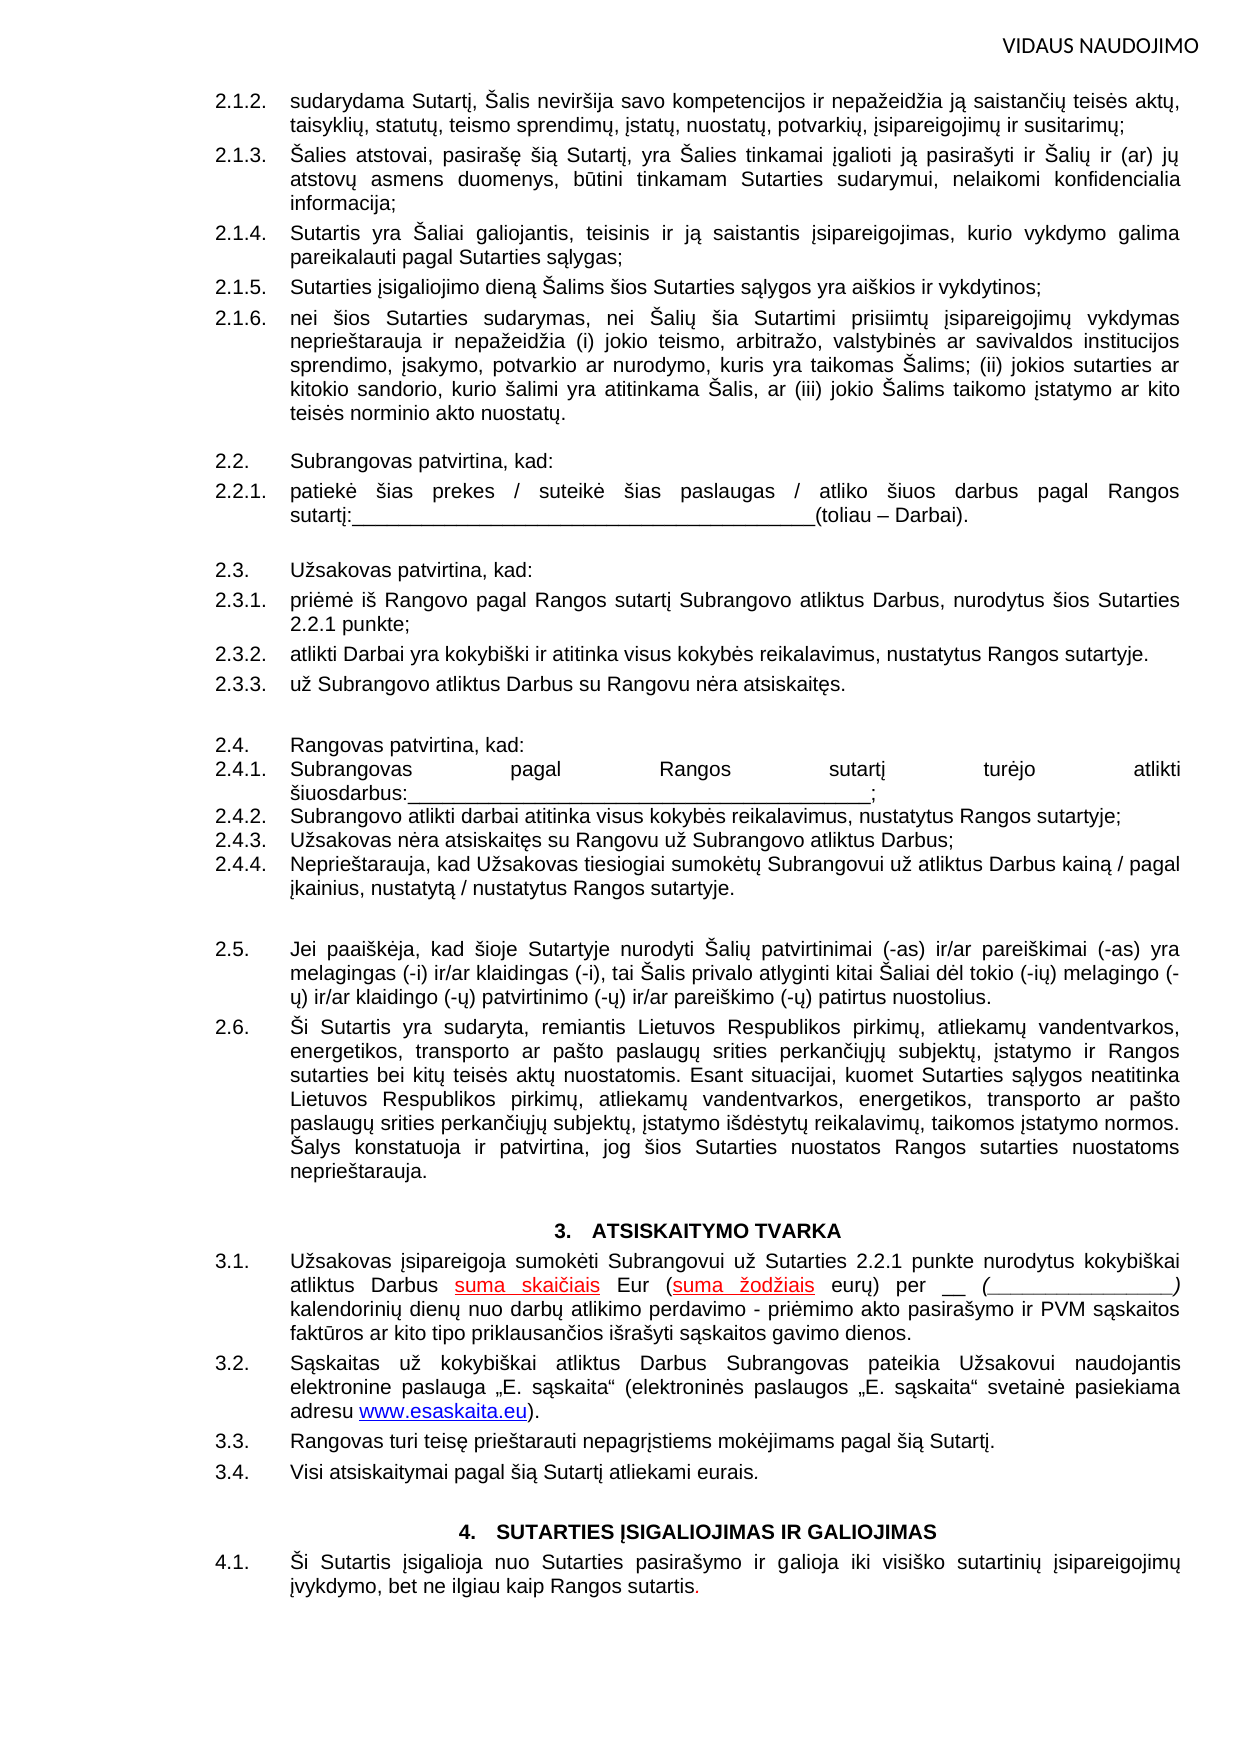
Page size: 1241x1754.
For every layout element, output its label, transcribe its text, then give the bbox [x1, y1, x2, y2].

list Ši Sutartis yra sudaryta, remiantis Lietuvos Respublikos pirkimų, atliekamų vandentvarkos, energetikos, transporto ar pašto paslaugų srities perkančiųjų subjektų, įstatymo ir Rangos sutarties bei kitų teisės aktų nuostatomis. Esant situacijai, kuomet Sutarties sąlygos neatitinka Lietuvos Respublikos pirkimų, atliekamų vandentvarkos, energetikos, transporto ar pašto paslaugų srities perkančiųjų subjektų, įstatymo išdėstytų reikalavimų, taikomos įstatymo normos. Šalys konstatuoja ir patvirtina, jog šios Sutarties nuostatos Rangos sutarties nuostatoms neprieštarauja. [215, 1015, 1181, 1182]
list Subrangovo atlikti darbai atitinka visus kokybės reikalavimus, nustatytus Rangos sutartyje; [215, 804, 1181, 828]
list Sutarties įsigaliojimo dieną Šalims šios Sutarties sąlygos yra aiškios ir vykdytinos; [215, 275, 1181, 299]
list SUTARTIES ĮSIGALIOJIMAS IR GALIOJIMAS [215, 1520, 1181, 1544]
list Užsakovas įsipareigoja sumokėti Subrangovui už Sutarties 2.2.1 punkte nurodytus kokybiškai atliktus Darbus suma skaičiais Eur (suma žodžiais eurų) per __ (________________) kalendorinių dienų nuo darbų atlikimo perdavimo - priėmimo akto pasirašymo ir PVM sąskaitos faktūros ar kito tipo priklausančios išrašyti sąskaitos gavimo dienos. [215, 1249, 1181, 1345]
list ATSISKAITYMO TVARKA [215, 1219, 1181, 1243]
list Rangovas patvirtina, kad: [215, 732, 1181, 756]
list Rangovas turi teisę prieštarauti nepagrįstiems mokėjimams pagal šią Sutartį. [215, 1429, 1181, 1453]
list Neprieštarauja, kad Užsakovas tiesiogiai sumokėtų Subrangovui už atliktus Darbus kainą / pagal įkainius, nustatytą / nustatytus Rangos sutartyje. [215, 852, 1181, 900]
list Subrangovas pagal Rangos sutartį turėjo atlikti šiuosdarbus:________________________________________; [215, 756, 1181, 804]
list sudarydama Sutartį, Šalis neviršija savo kompetencijos ir nepažeidžia ją saistančių teisės aktų, taisyklių, statutų, teismo sprendimų, įstatų, nuostatų, potvarkių, įsipareigojimų ir susitarimų; [215, 89, 1181, 137]
list priėmė iš Rangovo pagal Rangos sutartį Subrangovo atliktus Darbus, nurodytus šios Sutarties 2.2.1 punkte; [215, 588, 1181, 636]
list Ši Sutartis įsigalioja nuo Sutarties pasirašymo ir galioja iki visiško sutartinių įsipareigojimų įvykdymo, bet ne ilgiau kaip Rangos sutartis. [215, 1550, 1181, 1598]
list Užsakovas patvirtina, kad: [215, 557, 1181, 581]
list Visi atsiskaitymai pagal šią Sutartį atliekami eurais. [215, 1459, 1181, 1483]
list atlikti Darbai yra kokybiški ir atitinka visus kokybės reikalavimus, nustatytus Rangos sutartyje. [215, 642, 1181, 666]
list patiekė šias prekes / suteikė šias paslaugas / atliko šiuos darbus pagal Rangos sutartį:________________________________________(toliau – Darbai). [215, 479, 1181, 527]
list Sutartis yra Šaliai galiojantis, teisinis ir ją saistantis įsipareigojimas, kurio vykdymo galima pareikalauti pagal Sutarties sąlygas; [215, 221, 1181, 269]
list Užsakovas nėra atsiskaitęs su Rangovu už Subrangovo atliktus Darbus; [215, 828, 1181, 852]
list nei šios Sutarties sudarymas, nei Šalių šia Sutartimi prisiimtų įsipareigojimų vykdymas neprieštarauja ir nepažeidžia (i) jokio teismo, arbitražo, valstybinės ar savivaldos institucijos sprendimo, įsakymo, potvarkio ar nurodymo, kuris yra taikomas Šalims; (ii) jokios sutarties ar kitokio sandorio, kurio šalimi yra atitinkama Šalis, ar (iii) jokio Šalims taikomo įstatymo ar kito teisės norminio akto nuostatų. [215, 305, 1181, 425]
list Subrangovas patvirtina, kad: [215, 449, 1181, 473]
list Šalies atstovai, pasirašę šią Sutartį, yra Šalies tinkamai įgalioti ją pasirašyti ir Šalių ir (ar) jų atstovų asmens duomenys, būtini tinkamam Sutarties sudarymui, nelaikomi konfidencialia informacija; [215, 143, 1181, 215]
list Sąskaitas už kokybiškai atliktus Darbus Subrangovas pateikia Užsakovui naudojantis elektronine paslauga „E. sąskaita“ (elektroninės paslaugos „E. sąskaita“ svetainė pasiekiama adresu www.esaskaita.eu). [215, 1351, 1181, 1423]
list už Subrangovo atliktus Darbus su Rangovu nėra atsiskaitęs. [215, 672, 1181, 696]
list Jei paaiškėja, kad šioje Sutartyje nurodyti Šalių patvirtinimai (-as) ir/ar pareiškimai (-as) yra melagingas (-i) ir/ar klaidingas (-i), tai Šalis privalo atlyginti kitai Šaliai dėl tokio (-ių) melagingo (-ų) ir/ar klaidingo (-ų) patvirtinimo (-ų) ir/ar pareiškimo (-ų) patirtus nuostolius. [215, 937, 1181, 1008]
